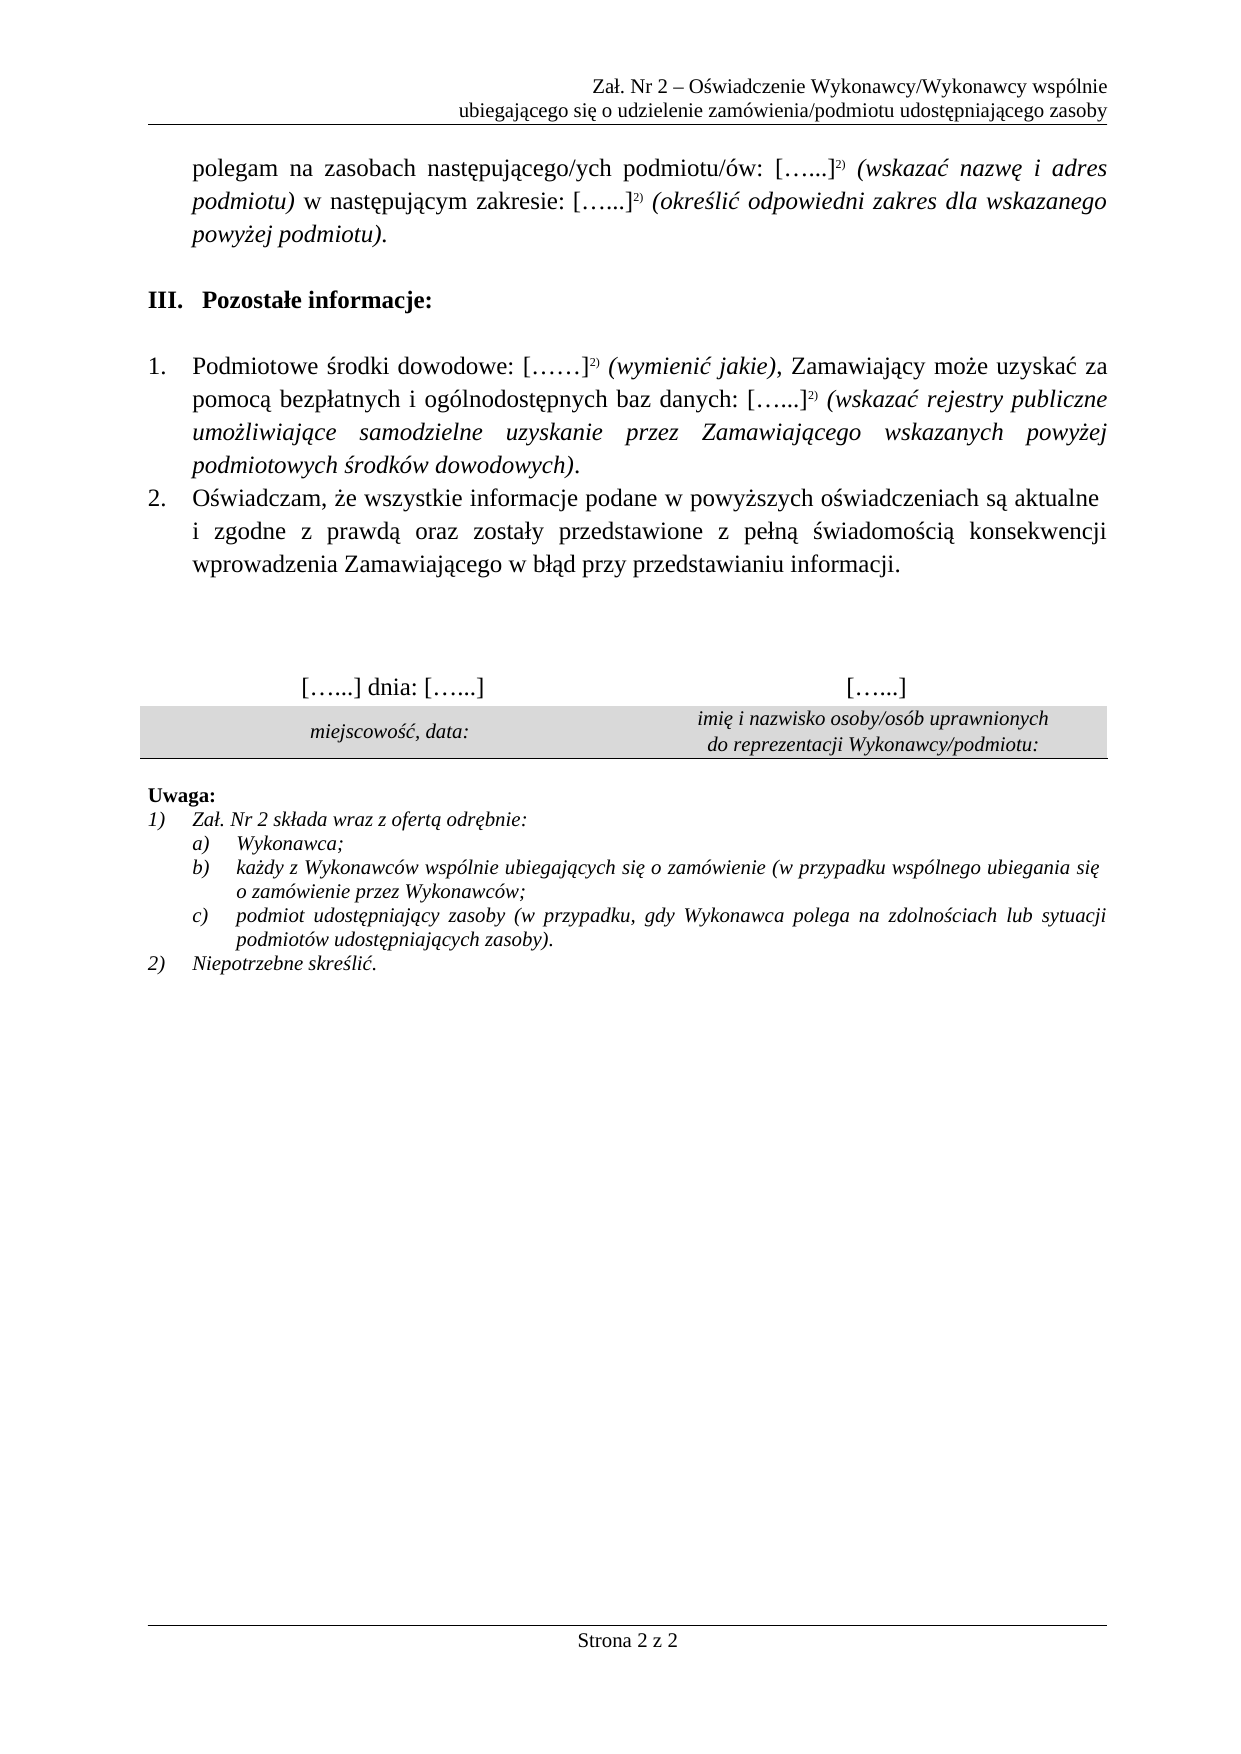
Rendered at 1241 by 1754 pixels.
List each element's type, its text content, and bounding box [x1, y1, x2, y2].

list Podmiotowe środki dowodowe: [……]2) (wymienić jakie), Zamawiający może uzyskać za pomocą bezpłatnych i ogólnodostępnych baz danych: […...]2) (wskazać rejestry publiczne umożliwiające samodzielne uzyskanie przez Zamawiającego wskazanych powyżej podmiotowych środków dowodowych). [148, 351, 1107, 479]
text Uwaga: [148, 783, 1107, 807]
list Oświadczam, że wszystkie informacje podane w powyższych oświadczeniach są aktualne i zgodne z prawdą oraz zostały przedstawione z pełną świadomością konsekwencji wprowadzenia Zamawiającego w błąd przy przedstawianiu informacji. [148, 483, 1107, 578]
table_header […...] [639, 669, 1107, 706]
table_cell imię i nazwisko osoby/osób uprawnionych do reprezentacji Wykonawcy/podmiotu: [639, 706, 1107, 758]
list Zał. Nr 2 składa wraz z ofertą odrębnie: [148, 807, 1107, 831]
list Wykonawca; [192, 831, 1107, 855]
table_cell miejscowość, data: [140, 706, 639, 758]
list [148, 153, 1107, 248]
table_header […...] dnia: […...] [140, 669, 639, 706]
list Niepotrzebne skreślić. [148, 951, 1107, 975]
list podmiot udostępniający zasoby (w przypadku, gdy Wykonawca polega na zdolnościach lub sytuacji podmiotów udostępniających zasoby). [192, 903, 1107, 951]
text III. Pozostałe informacje: [148, 285, 1107, 314]
list każdy z Wykonawców wspólnie ubiegających się o zamówienie (w przypadku wspólnego ubiegania się o zamówienie przez Wykonawców; [192, 855, 1107, 903]
